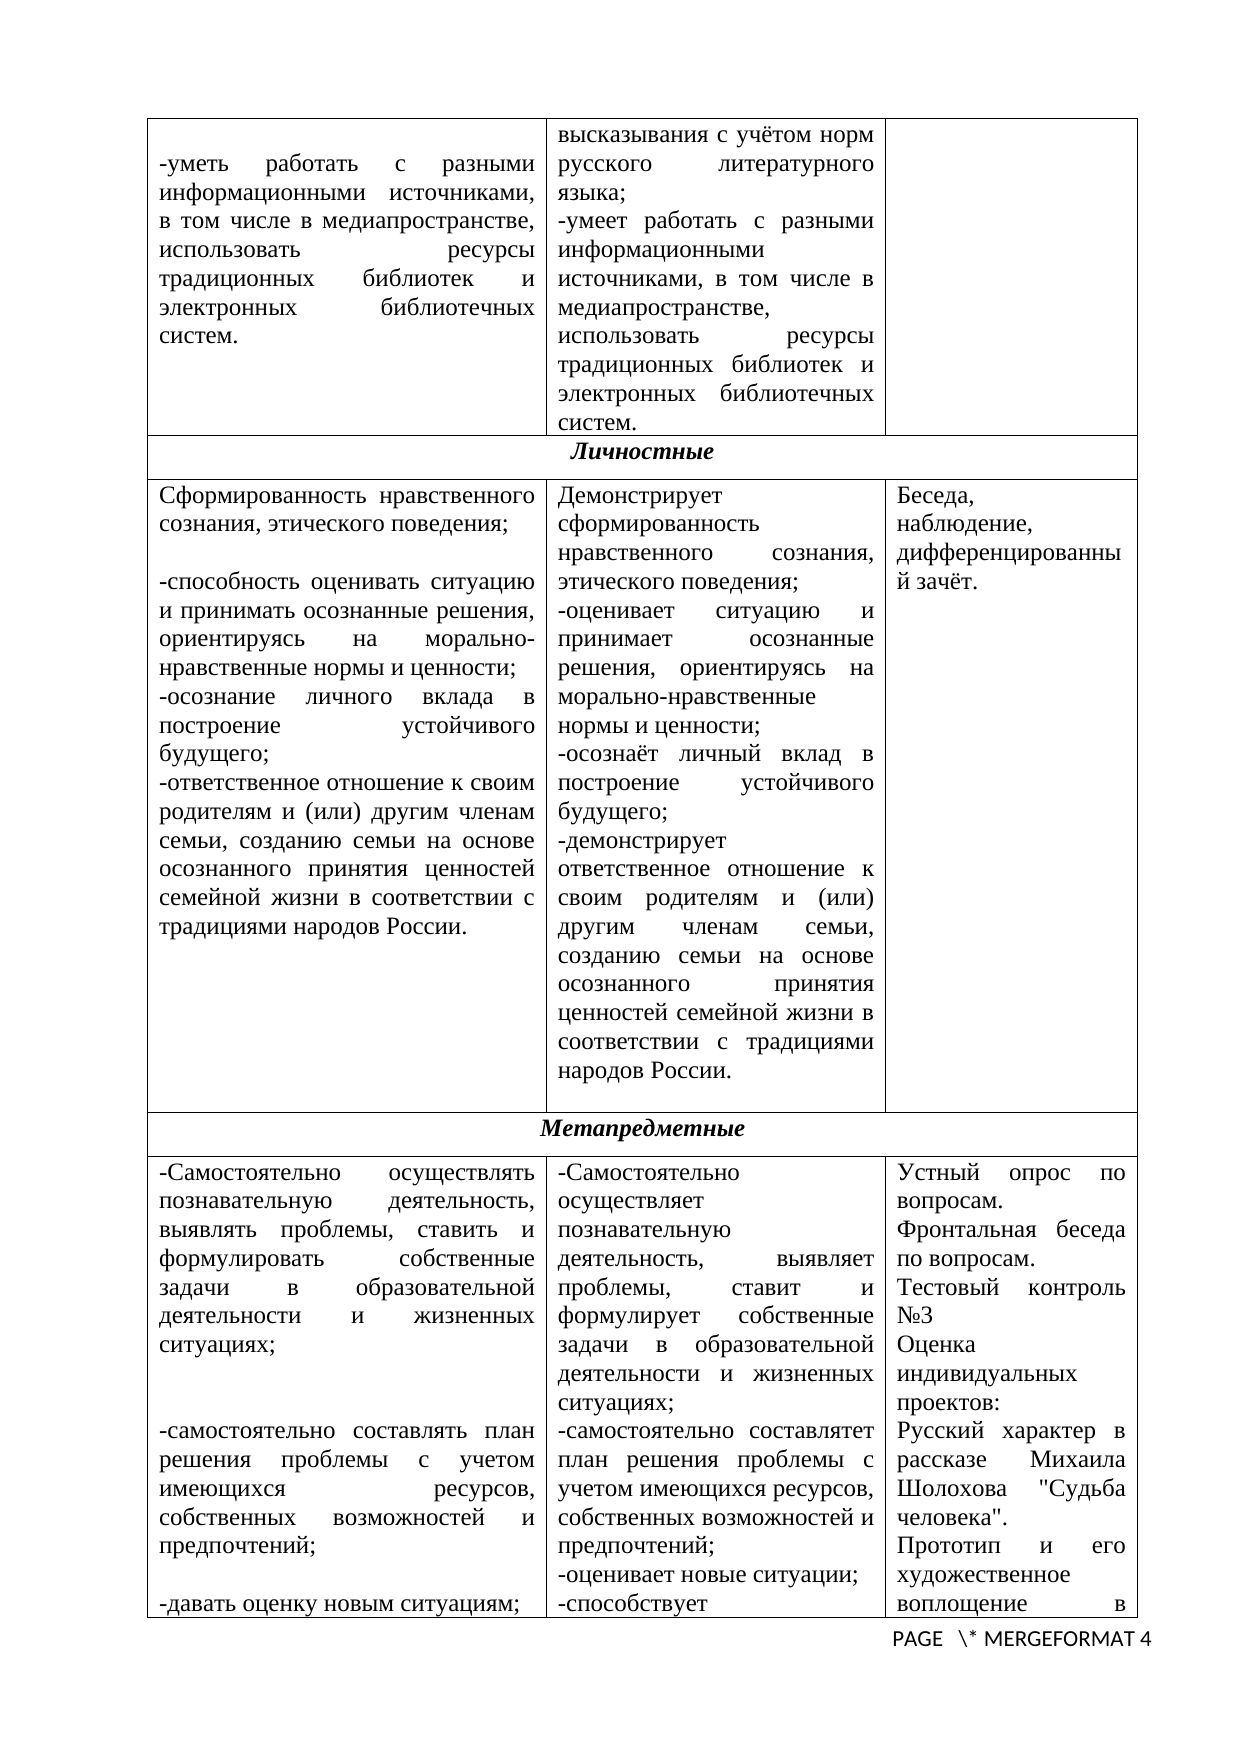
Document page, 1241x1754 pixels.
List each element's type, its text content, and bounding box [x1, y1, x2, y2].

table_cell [547, 119, 885, 435]
table_cell Демонстрирует сформированность нравственного сознания, этического поведения; -оценивает ситуацию и принимает осознанные решения, ориентируясь на морально-нравственные нормы и ценности; -осознаёт личный вклад в построение устойчивого будущего; -демонстрирует ответственное отношение к своим родителям и (или) другим членам семьи, созданию семьи на основе осознанного принятия ценностей семейной жизни в соответствии с традициями народов России. [547, 480, 885, 1112]
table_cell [547, 1157, 885, 1617]
table_cell Беседа, наблюдение, дифференцированный зачёт. [886, 480, 1137, 1112]
table_cell Метапредметные [148, 1113, 1137, 1156]
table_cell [886, 119, 1137, 435]
table_cell Личностные [148, 436, 1137, 479]
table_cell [886, 1157, 1137, 1617]
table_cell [148, 1157, 546, 1617]
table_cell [148, 119, 546, 435]
table_cell Сформированность нравственного сознания, этического поведения; -способность оценивать ситуацию и принимать осознанные решения, ориентируясь на морально-нравственные нормы и ценности; -осознание личного вклада в построение устойчивого будущего; -ответственное отношение к своим родителям и (или) другим членам семьи, созданию семьи на основе осознанного принятия ценностей семейной жизни в соответствии с традициями народов России. [148, 480, 546, 1112]
